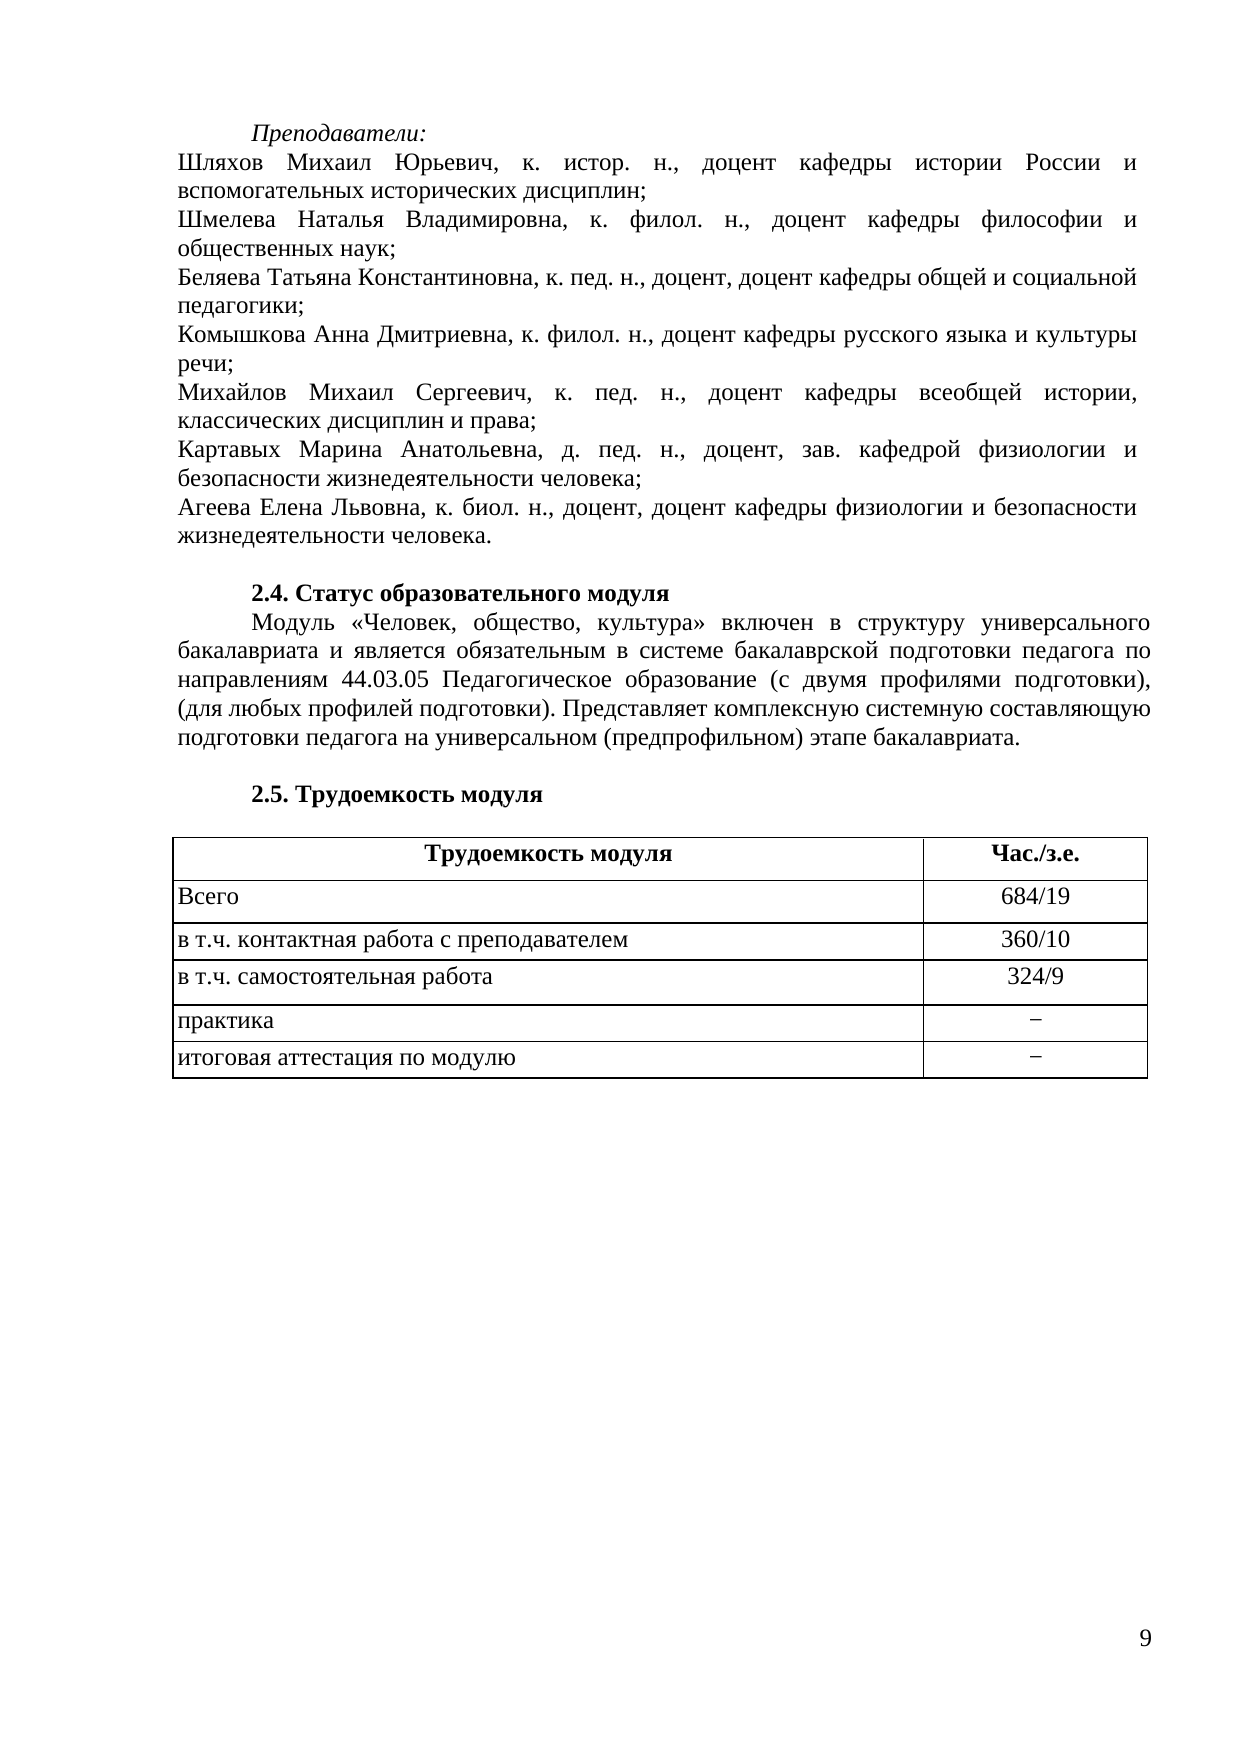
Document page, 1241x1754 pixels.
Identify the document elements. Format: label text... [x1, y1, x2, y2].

text Шляхов Михаил Юрьевич, к. истор. н., доцент кафедры истории России и вспомогательных исторических дисциплин; [177, 147, 1138, 204]
table_cell в т.ч. контактная работа с преподавателем [174, 924, 923, 959]
text Агеева Елена Львовна, к. биол. н., доцент, доцент кафедры физиологии и безопасности жизнедеятельности человека. [177, 492, 1138, 549]
table_header Час./з.е. [924, 838, 1147, 879]
table_cell − [924, 1006, 1147, 1041]
table_header Трудоемкость модуля [174, 838, 923, 879]
table_cell Всего [174, 881, 923, 922]
text Картавых Марина Анатольевна, д. пед. н., доцент, зав. кафедрой физиологии и безопасности жизнедеятельности человека; [177, 434, 1138, 492]
text Беляева Татьяна Константиновна, к. пед. н., доцент, доцент кафедры общей и социальной педагогики; [177, 262, 1138, 319]
text Преподаватели: [177, 118, 1152, 147]
table_cell 324/9 [924, 961, 1147, 1004]
text Модуль «Человек, общество, культура» включен в структуру универсального бакалавриата и является обязательным в системе бакалаврской подготовки педагога по направлениям 44.03.05 Педагогическое образование (с двумя профилями подготовки), (для любых профилей подготовки). Представляет комплексную системную составляющую подготовки педагога на универсальном (предпрофильном) этапе бакалавриата. [177, 607, 1152, 751]
table_cell итоговая аттестация по модулю [174, 1042, 923, 1077]
text Комышкова Анна Дмитриевна, к. филол. н., доцент кафедры русского языка и культуры речи; [177, 319, 1138, 377]
text 2.5. Трудоемкость модуля [177, 779, 1138, 808]
text Михайлов Михаил Сергеевич, к. пед. н., доцент кафедры всеобщей истории, классических дисциплин и права; [177, 377, 1138, 434]
table_cell 360/10 [924, 924, 1147, 959]
table_cell − [924, 1042, 1147, 1077]
text 2.4. Статус образовательного модуля [177, 578, 1152, 607]
table_cell в т.ч. самостоятельная работа [174, 961, 923, 1004]
table_cell 684/19 [924, 881, 1147, 922]
text Шмелева Наталья Владимировна, к. филол. н., доцент кафедры философии и общественных наук; [177, 204, 1138, 262]
table_cell практика [174, 1006, 923, 1041]
